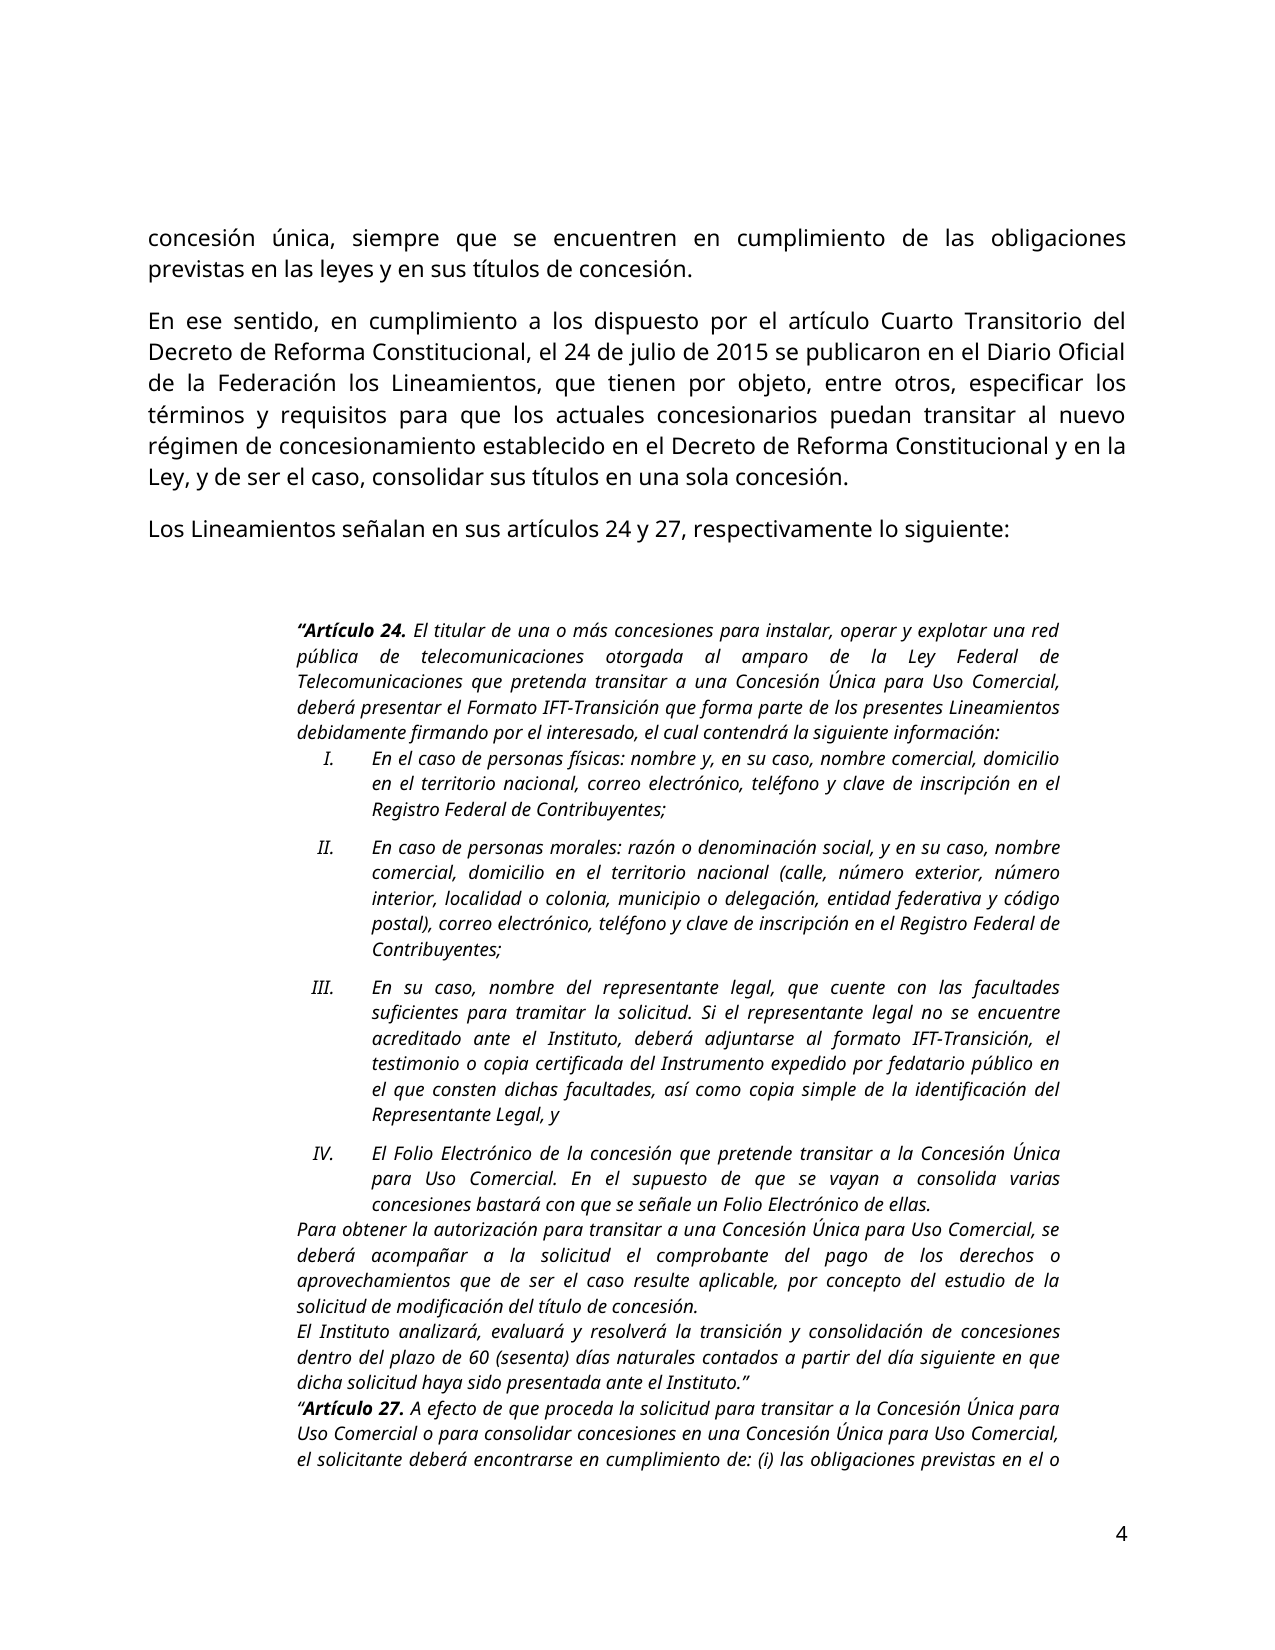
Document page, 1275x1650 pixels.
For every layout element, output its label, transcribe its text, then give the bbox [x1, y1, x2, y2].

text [297, 1395, 1063, 1472]
text “Artículo 24. El titular de una o más concesiones para instalar, operar y explotar una red pública de telecomunicaciones otorgada al amparo de la Ley Federal de Telecomunicaciones que pretenda transitar a una Concesión Única para Uso Comercial, deberá presentar el Formato IFT-Transición que forma parte de los presentes Lineamientos debidamente firmando por el interesado, el cual contendrá la siguiente información: [297, 617, 1063, 745]
list El Folio Electrónico de la concesión que pretende transitar a la Concesión Única para Uso Comercial. En el supuesto de que se vayan a consolida varias concesiones bastará con que se señale un Folio Electrónico de ellas. [334, 1140, 1063, 1216]
list En su caso, nombre del representante legal, que cuente con las facultades suficientes para tramitar la solicitud. Si el representante legal no se encuentre acreditado ante el Instituto, deberá adjuntarse al formato IFT-Transición, el testimonio o copia certificada del Instrumento expedido por fedatario público en el que consten dichas facultades, así como copia simple de la identificación del Representante Legal, y [334, 974, 1063, 1127]
text El Instituto analizará, evaluará y resolverá la transición y consolidación de concesiones dentro del plazo de 60 (sesenta) días naturales contados a partir del día siguiente en que dicha solicitud haya sido presentada ante el Instituto.” [297, 1318, 1063, 1395]
text Para obtener la autorización para transitar a una Concesión Única para Uso Comercial, se deberá acompañar a la solicitud el comprobante del pago de los derechos o aprovechamientos que de ser el caso resulte aplicable, por concepto del estudio de la solicitud de modificación del título de concesión. [297, 1216, 1063, 1318]
list En el caso de personas físicas: nombre y, en su caso, nombre comercial, domicilio en el territorio nacional, correo electrónico, teléfono y clave de inscripción en el Registro Federal de Contribuyentes; [334, 745, 1063, 822]
text En ese sentido, en cumplimiento a los dispuesto por el artículo Cuarto Transitorio del Decreto de Reforma Constitucional, el 24 de julio de 2015 se publicaron en el Diario Oficial de la Federación los Lineamientos, que tienen por objeto, entre otros, especificar los términos y requisitos para que los actuales concesionarios puedan transitar al nuevo régimen de concesionamiento establecido en el Decreto de Reforma Constitucional y en la Ley, y de ser el caso, consolidar sus títulos en una sola concesión. [148, 305, 1127, 492]
list En caso de personas morales: razón o denominación social, y en su caso, nombre comercial, domicilio en el territorio nacional (calle, número exterior, número interior, localidad o colonia, municipio o delegación, entidad federativa y código postal), correo electrónico, teléfono y clave de inscripción en el Registro Federal de Contribuyentes; [334, 834, 1063, 962]
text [148, 222, 1127, 284]
text Los Lineamientos señalan en sus artículos 24 y 27, respectivamente lo siguiente: [148, 513, 1127, 544]
